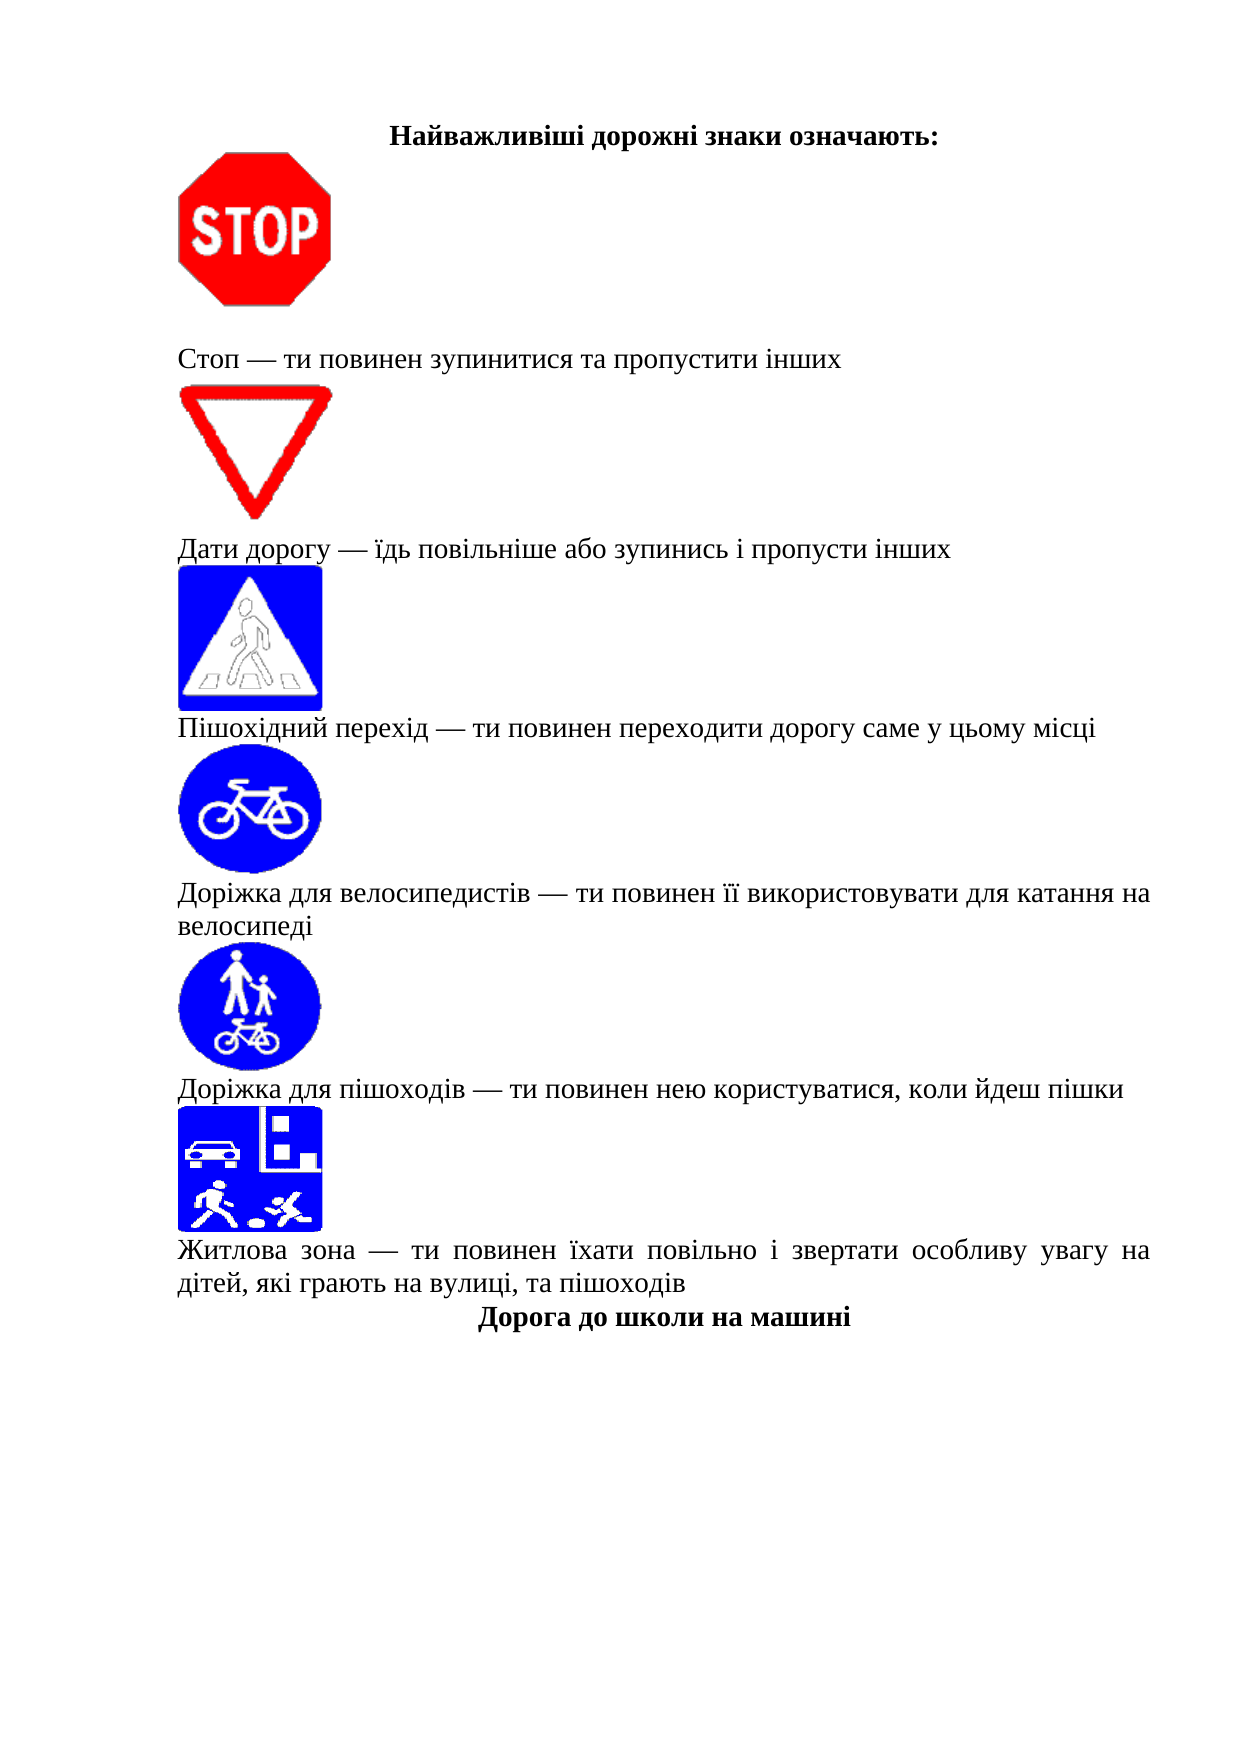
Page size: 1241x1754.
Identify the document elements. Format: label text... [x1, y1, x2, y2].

text Дати дорогу — їдь повільніше або зупинись і пропусти інших [177, 531, 1152, 565]
text Доріжка для велосипедистів — ти повинен її використовувати для катання на велосипеді [177, 875, 1152, 942]
text Житлова зона — ти повинен їхати повільно і звертати особливу увагу на дітей, які грають на вулиці, та пішоходів [177, 1232, 1152, 1299]
picture [177, 375, 334, 532]
text Доріжка для пішоходів — ти повинен нею користуватися, коли йдеш пішки [177, 1072, 1152, 1105]
picture [177, 564, 323, 711]
text Стоп — ти повинен зупинитися та пропустити інших [177, 152, 1152, 375]
picture [177, 942, 323, 1072]
text Найважливіші дорожні знаки означають: [177, 118, 1152, 152]
picture [177, 1105, 323, 1232]
text Пішохідний перехід — ти повинен переходити дорогу саме у цьому місці [177, 710, 1152, 744]
picture [177, 743, 323, 875]
text Дорога до школи на машині [177, 1299, 1152, 1332]
picture [177, 151, 334, 308]
